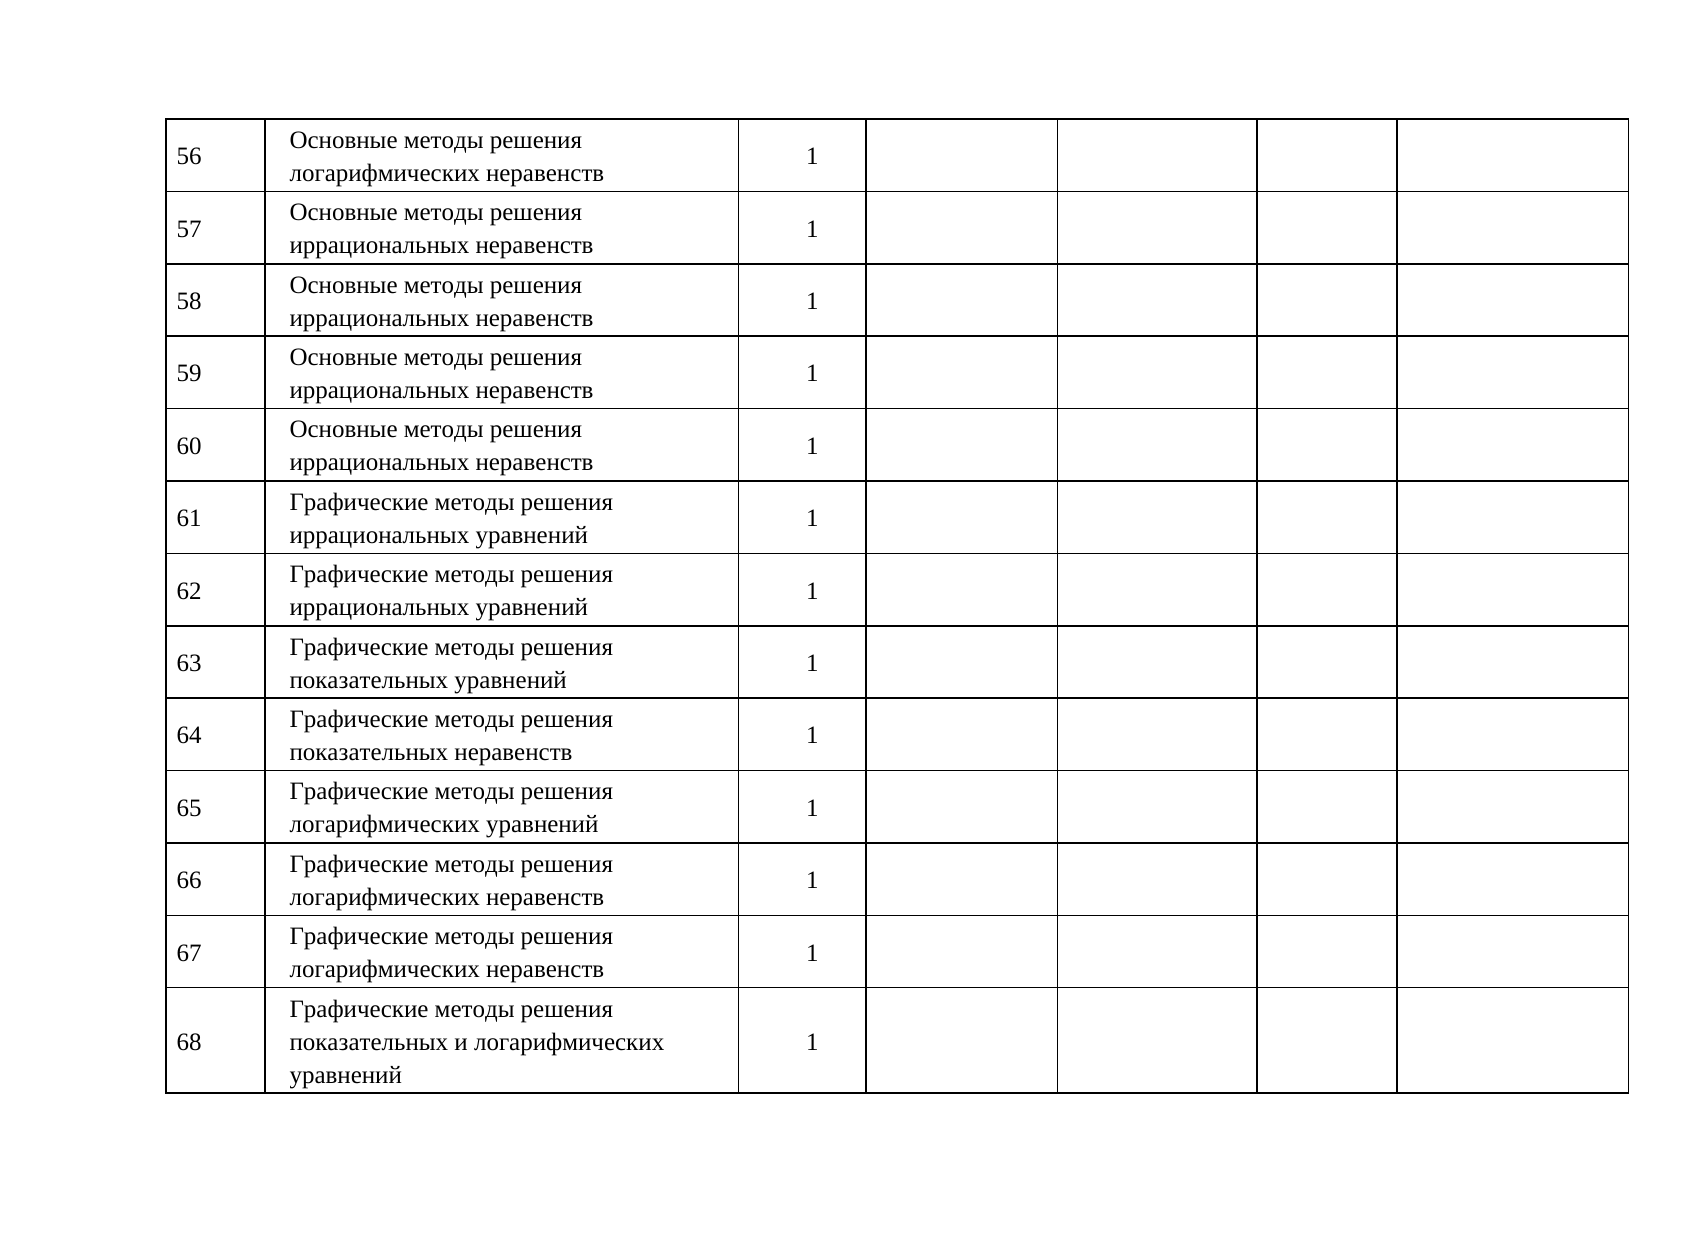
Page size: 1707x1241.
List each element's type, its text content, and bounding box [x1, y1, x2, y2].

table_cell [1258, 627, 1396, 697]
table_cell [1258, 337, 1396, 408]
table_cell [867, 844, 1057, 914]
table_cell [1058, 409, 1256, 480]
table_cell [1058, 916, 1256, 987]
table_cell 1 [739, 120, 865, 191]
table_cell 68 [167, 988, 264, 1092]
table_cell [1058, 337, 1256, 408]
table_cell [1058, 699, 1256, 770]
table_cell Основные методы решения иррациональных неравенств [266, 192, 738, 263]
table_cell Основные методы решения иррациональных неравенств [266, 265, 738, 335]
table_cell [1058, 120, 1256, 191]
table_cell [1258, 916, 1396, 987]
table_cell 62 [167, 554, 264, 625]
table_cell 59 [167, 337, 264, 408]
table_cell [266, 120, 738, 191]
table_cell 1 [739, 771, 865, 842]
table_cell 56 [167, 120, 264, 191]
table_cell [1398, 771, 1628, 842]
table_cell [1398, 627, 1628, 697]
table_cell [1398, 554, 1628, 625]
table_cell [867, 192, 1057, 263]
table_cell [1398, 988, 1628, 1092]
table_cell Графические методы решения показательных уравнений [266, 627, 738, 697]
table_cell [1258, 120, 1396, 191]
table_cell Графические методы решения логарифмических уравнений [266, 771, 738, 842]
table_cell 61 [167, 482, 264, 552]
table_cell [1398, 409, 1628, 480]
table_cell 64 [167, 699, 264, 770]
table_cell [1058, 771, 1256, 842]
table_cell [1258, 844, 1396, 914]
table_cell [1398, 482, 1628, 552]
table_cell [867, 120, 1057, 191]
table_cell [1258, 699, 1396, 770]
table_cell [1258, 192, 1396, 263]
table_cell [1058, 482, 1256, 552]
table_cell 1 [739, 337, 865, 408]
table_cell 1 [739, 409, 865, 480]
table_cell Графические методы решения иррациональных уравнений [266, 554, 738, 625]
table_cell 1 [739, 988, 865, 1092]
table_cell [1258, 482, 1396, 552]
table_cell 1 [739, 554, 865, 625]
table_cell [1258, 988, 1396, 1092]
table_cell 1 [739, 192, 865, 263]
table_cell 1 [739, 699, 865, 770]
table_cell 67 [167, 916, 264, 987]
table_cell [1058, 554, 1256, 625]
table_cell [867, 988, 1057, 1092]
table_cell 57 [167, 192, 264, 263]
table_cell [1258, 265, 1396, 335]
table_cell 63 [167, 627, 264, 697]
table_cell [867, 265, 1057, 335]
table_cell Графические методы решения иррациональных уравнений [266, 482, 738, 552]
table_cell [867, 627, 1057, 697]
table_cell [266, 988, 738, 1092]
table_cell 1 [739, 265, 865, 335]
table_cell 1 [739, 482, 865, 552]
table_cell 65 [167, 771, 264, 842]
table_cell 60 [167, 409, 264, 480]
table_cell [1058, 192, 1256, 263]
table_cell 66 [167, 844, 264, 914]
table_cell [1398, 120, 1628, 191]
table_cell 1 [739, 627, 865, 697]
table_cell [867, 554, 1057, 625]
table_cell Основные методы решения иррациональных неравенств [266, 409, 738, 480]
table_cell Графические методы решения логарифмических неравенств [266, 844, 738, 914]
table_cell [1258, 409, 1396, 480]
table_cell [867, 482, 1057, 552]
table_cell [1058, 988, 1256, 1092]
table_cell [867, 409, 1057, 480]
table_cell Основные методы решения иррациональных неравенств [266, 337, 738, 408]
table_cell [1398, 337, 1628, 408]
table_cell [1058, 844, 1256, 914]
table_cell [1058, 627, 1256, 697]
table_cell [1398, 844, 1628, 914]
table_cell [1258, 771, 1396, 842]
table_cell 58 [167, 265, 264, 335]
table_cell [867, 916, 1057, 987]
table_cell [867, 771, 1057, 842]
table_cell [1398, 265, 1628, 335]
table_cell [1398, 699, 1628, 770]
table_cell [1398, 916, 1628, 987]
table_cell [867, 337, 1057, 408]
table_cell Графические методы решения логарифмических неравенств [266, 916, 738, 987]
table_cell [1058, 265, 1256, 335]
table_cell [1258, 554, 1396, 625]
table_cell Графические методы решения показательных неравенств [266, 699, 738, 770]
table_cell [1398, 192, 1628, 263]
table_cell 1 [739, 844, 865, 914]
table_cell 1 [739, 916, 865, 987]
table_cell [867, 699, 1057, 770]
